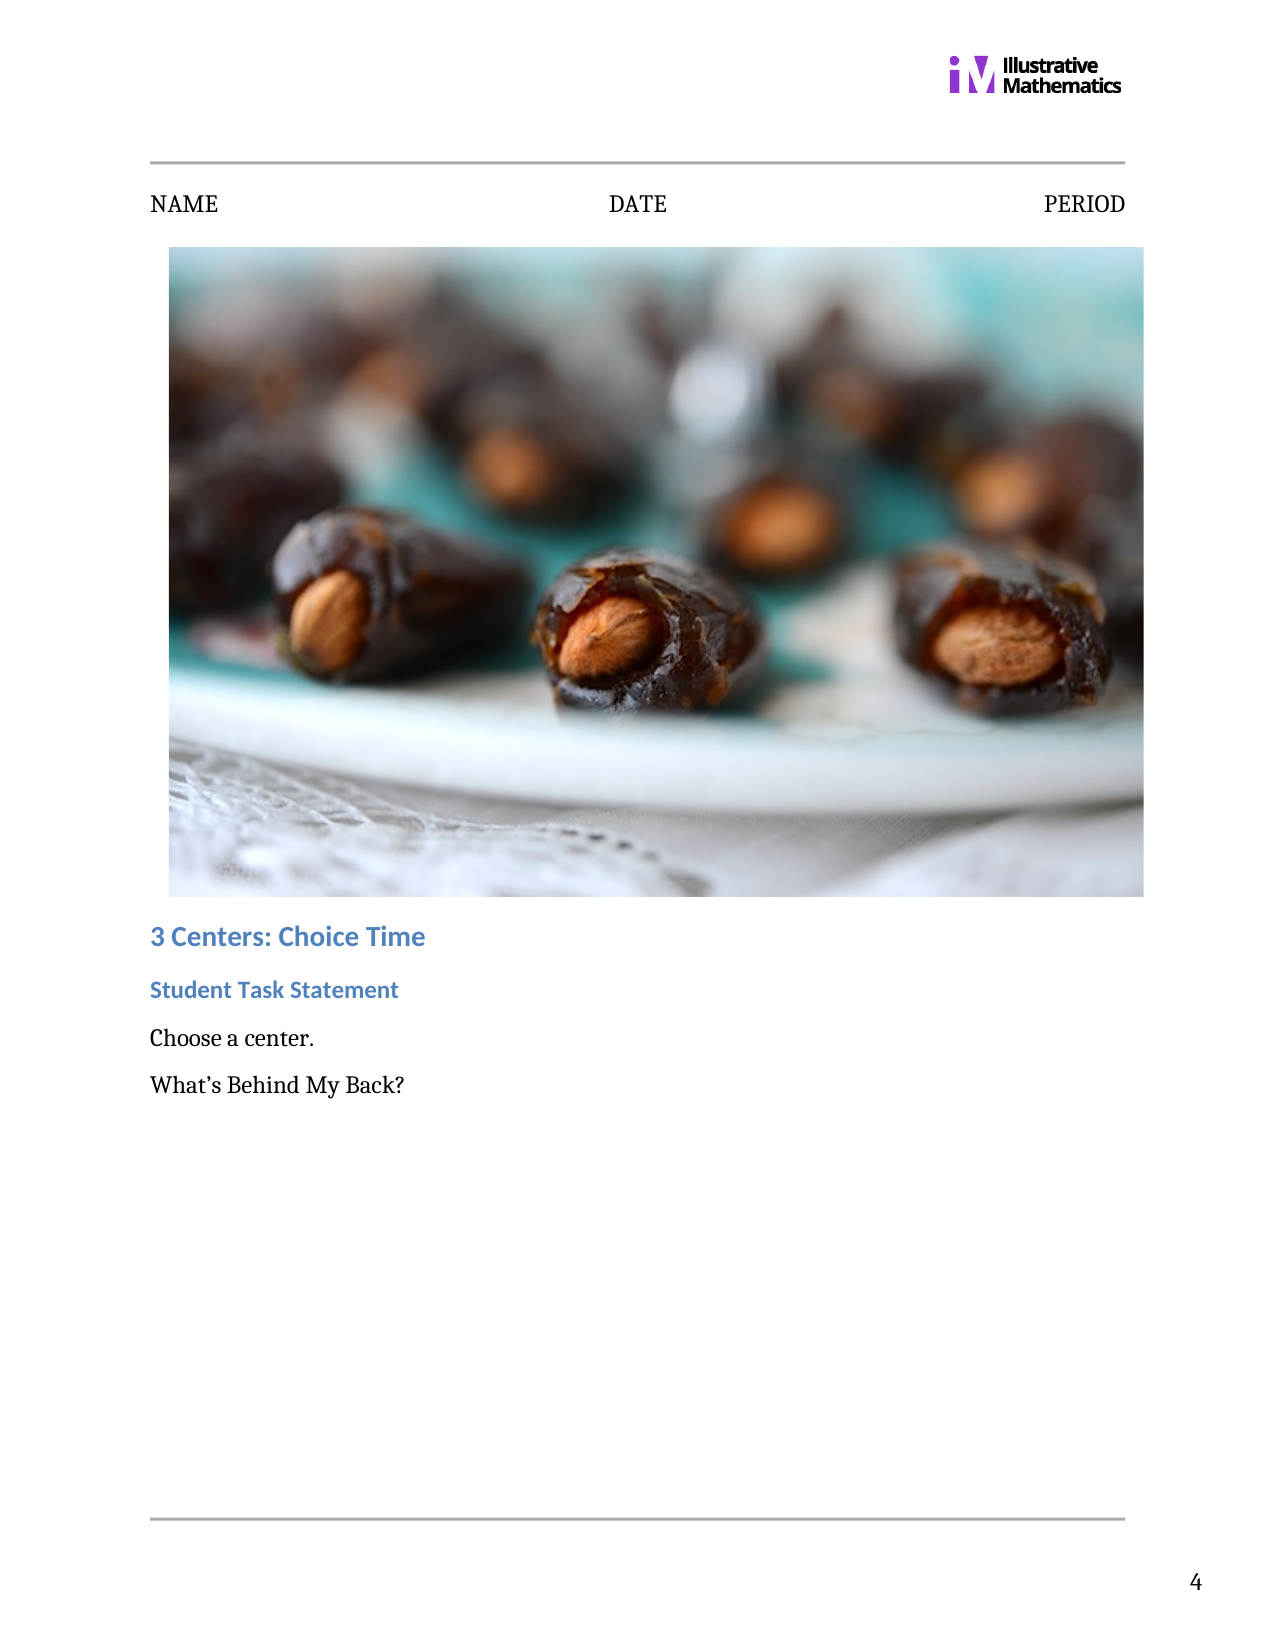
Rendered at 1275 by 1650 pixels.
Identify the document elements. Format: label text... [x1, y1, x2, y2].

picture [949, 55, 1121, 93]
subtitle Student Task Statement [150, 974, 1125, 1005]
subtitle 3 Centers: Choice Time [150, 918, 1125, 953]
text What’s Behind My Back? [150, 1071, 1125, 1100]
text Choose a center. [150, 1023, 1125, 1052]
picture [168, 247, 1144, 897]
